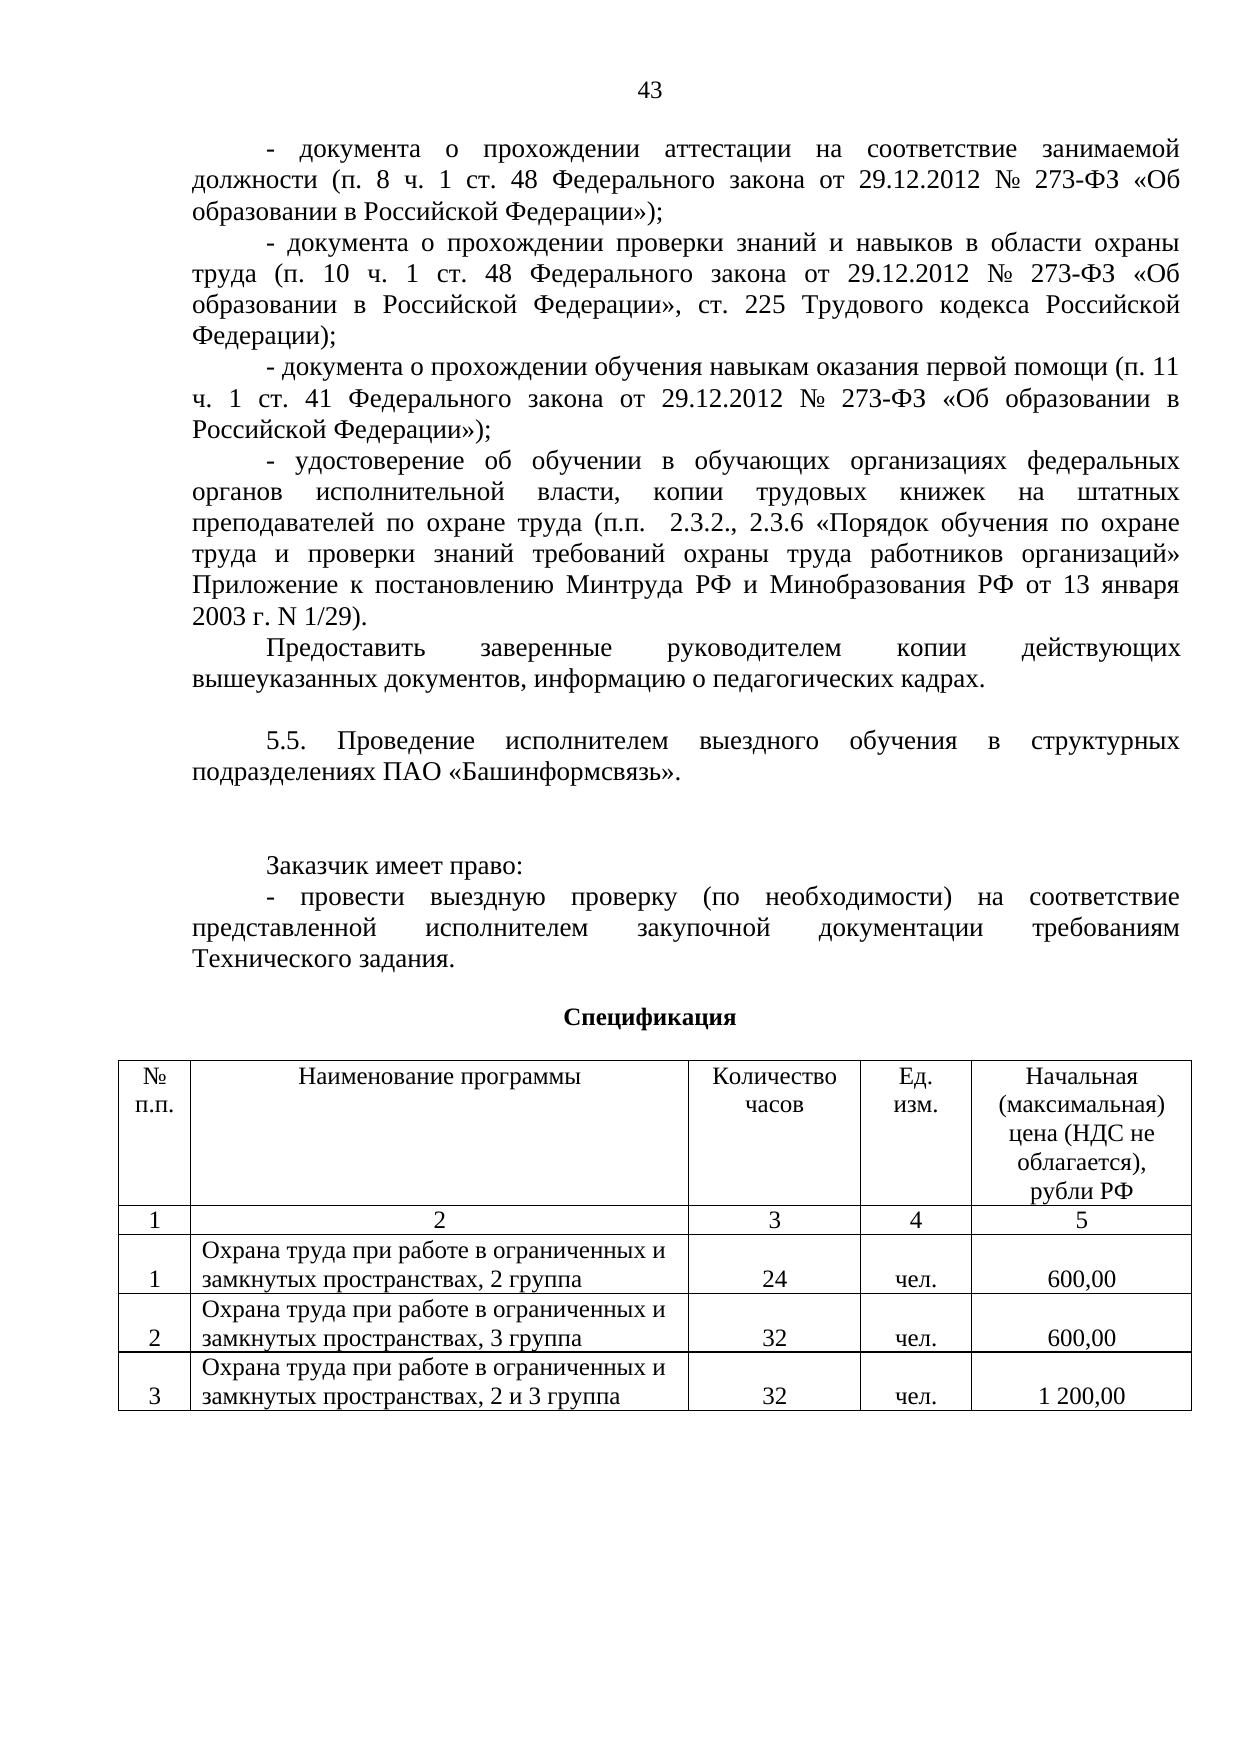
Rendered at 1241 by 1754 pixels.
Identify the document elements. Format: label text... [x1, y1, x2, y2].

table_cell 3 [689, 1206, 860, 1234]
text 5.5. Проведение исполнителем выездного обучения в структурных подразделениях ПАО «Башинформсвязь». [192, 724, 1181, 787]
table_header № п.п. [119, 1061, 190, 1204]
table_cell Охрана труда при работе в ограниченных и замкнутых пространствах, 2 группа [191, 1235, 688, 1293]
table_cell 1 [119, 1235, 190, 1293]
text - удостоверение об обучении в обучающих организациях федеральных органов исполнительной власти, копии трудовых книжек на штатных преподавателей по охране труда (п.п. 2.3.2., 2.3.6 «Порядок обучения по охране труда и проверки знаний требований охраны труда работников организаций» Приложение к постановлению Минтруда РФ и Минобразования РФ от 13 января 2003 г. N 1/29). [192, 444, 1181, 631]
table_cell Охрана труда при работе в ограниченных и замкнутых пространствах, 3 группа [191, 1294, 688, 1351]
table_cell 2 [191, 1206, 688, 1234]
text Заказчик имеет право: [192, 849, 1181, 880]
table_header Количество часов [689, 1061, 860, 1204]
table_cell 2 [119, 1294, 190, 1351]
table_header Eд. изм. [861, 1061, 971, 1204]
text Спецификация [118, 1002, 1181, 1031]
table_cell 32 [689, 1353, 860, 1410]
table_cell 32 [689, 1294, 860, 1351]
table_cell Охрана труда при работе в ограниченных и замкнутых пространствах, 2 и 3 группа [191, 1353, 688, 1410]
text Предоставить заверенные руководителем копии действующих вышеуказанных документов, информацию о педагогических кадрах. [192, 631, 1181, 693]
table_cell 1 [119, 1206, 190, 1234]
table_cell 1 200,00 [972, 1353, 1191, 1410]
table_cell 4 [861, 1206, 971, 1234]
table_header Начальная (максимальная) цена (НДС не облагается), рубли РФ [972, 1061, 1191, 1204]
text - провести выездную проверку (по необходимости) на соответствие представленной исполнителем закупочной документации требованиям Технического задания. [192, 880, 1181, 973]
table_cell 3 [119, 1353, 190, 1410]
table_cell 600,00 [972, 1235, 1191, 1293]
table_cell чел. [861, 1294, 971, 1351]
table_cell 24 [689, 1235, 860, 1293]
table_cell 5 [972, 1206, 1191, 1234]
table_cell 600,00 [972, 1294, 1191, 1351]
table_cell чел. [861, 1235, 971, 1293]
text - документа о прохождении проверки знаний и навыков в области охраны труда (п. 10 ч. 1 ст. 48 Федерального закона от 29.12.2012 № 273-ФЗ «Об образовании в Российской Федерации», ст. 225 Трудового кодекса Российской Федерации); [192, 226, 1181, 351]
table_cell чел. [861, 1353, 971, 1410]
table_header Наименование программы [191, 1061, 688, 1204]
text - документа о прохождении аттестации на соответствие занимаемой должности (п. 8 ч. 1 ст. 48 Федерального закона от 29.12.2012 № 273-ФЗ «Об образовании в Российской Федерации»); [192, 132, 1181, 226]
text - документа о прохождении обучения навыкам оказания первой помощи (п. 11 ч. 1 ст. 41 Федерального закона от 29.12.2012 № 273-ФЗ «Об образовании в Российской Федерации»); [192, 351, 1181, 444]
